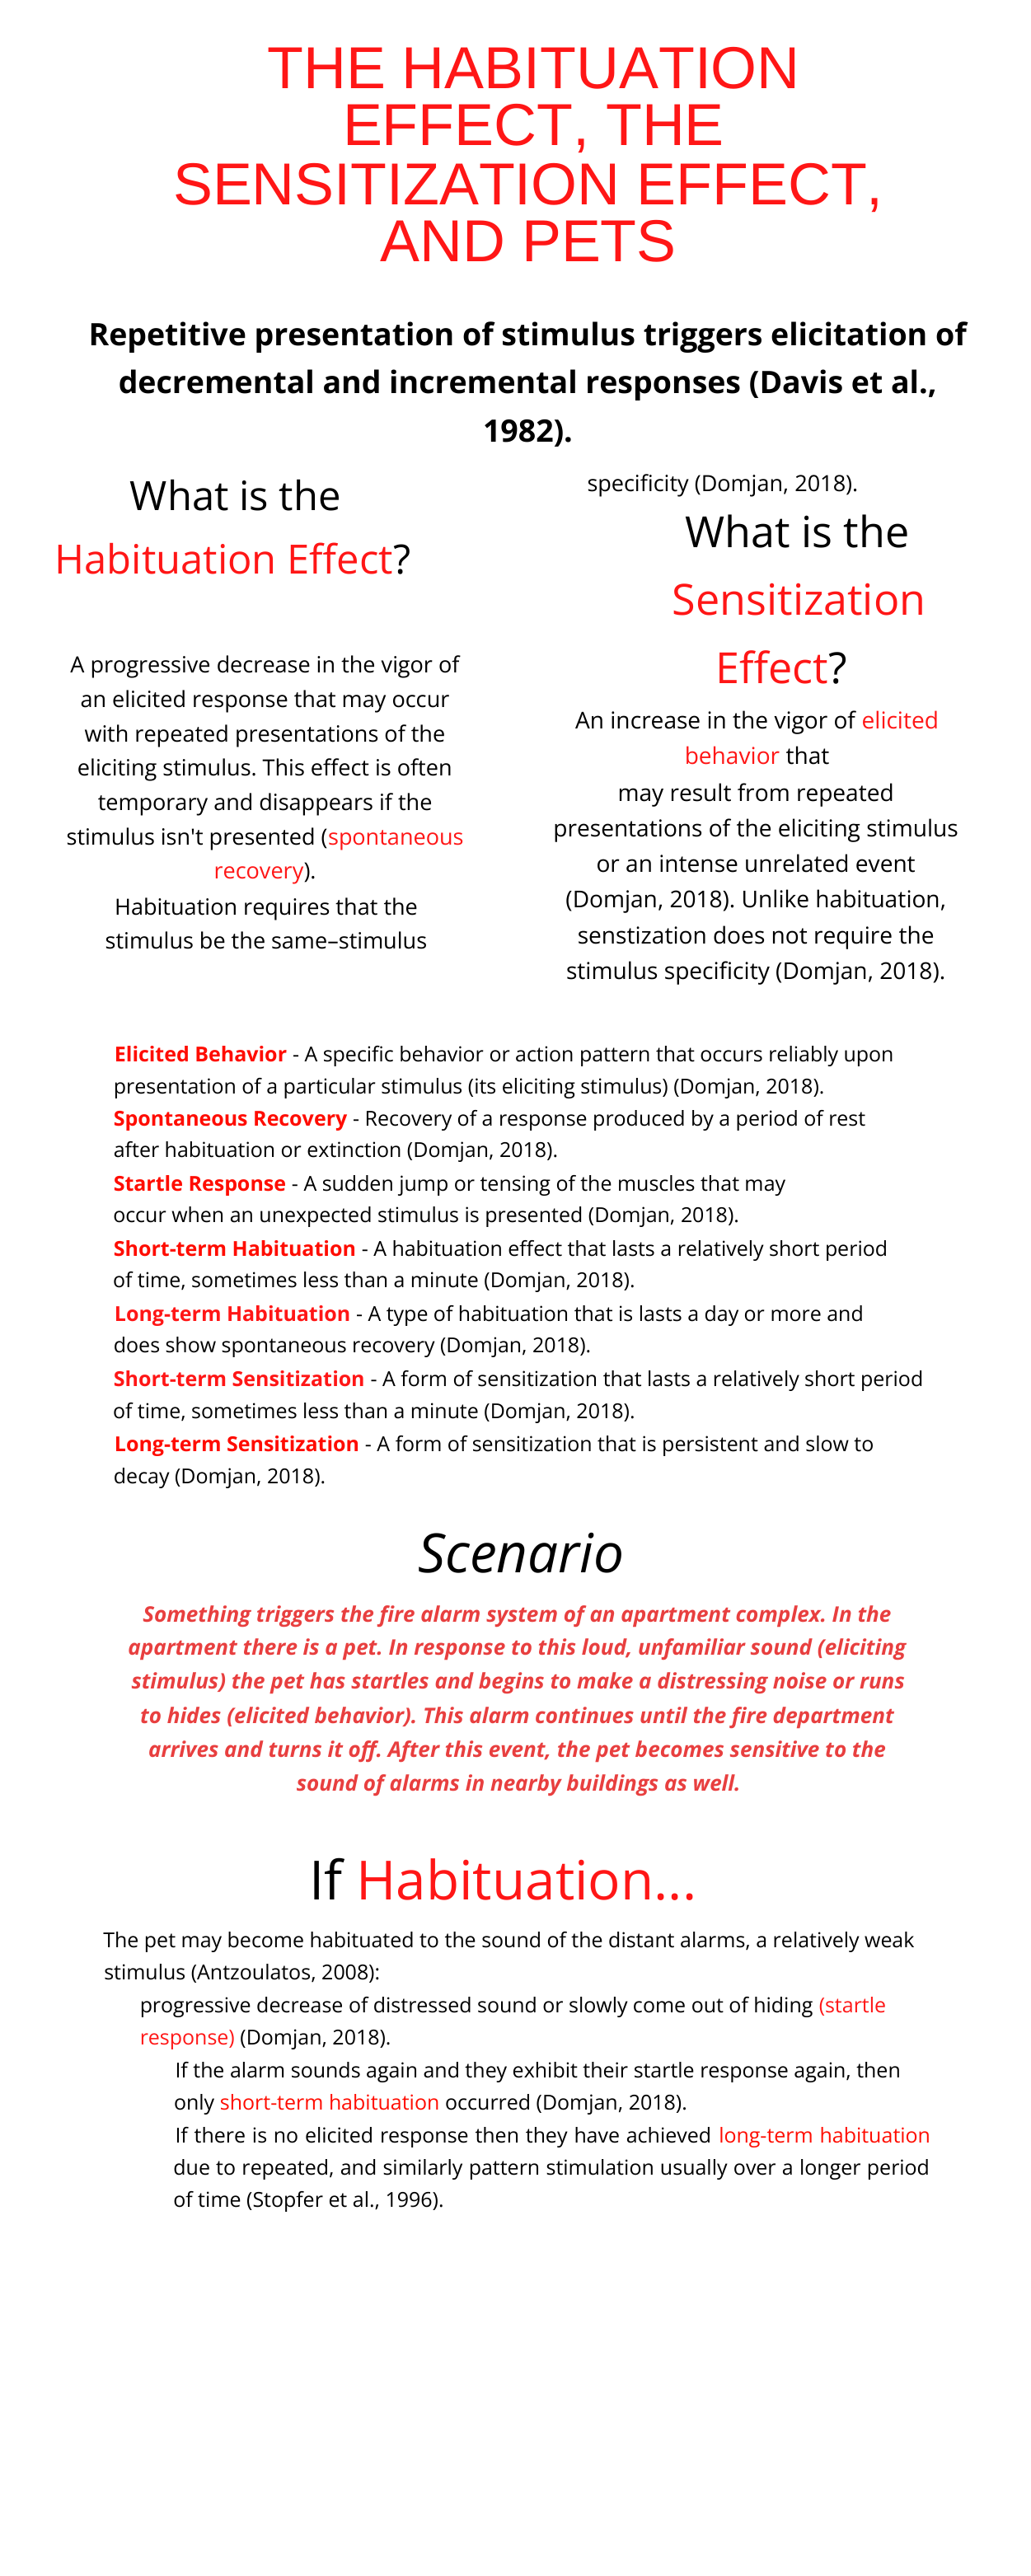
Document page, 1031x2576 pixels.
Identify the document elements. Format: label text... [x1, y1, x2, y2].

text progressive decrease of distressed sound or slowly come out of hiding (startle response) (Domjan, 2018). [139, 1991, 930, 2051]
text SENSITIZATION EFFECT, AND PETS [111, 158, 946, 274]
text An increase in the vigor of elicited behavior that [548, 704, 966, 771]
text Habituation requires that the stimulus be the same–stimulus specificity (Domjan, 2018). [77, 891, 454, 956]
text If Habituation... [309, 1843, 968, 1916]
text Sensitization [511, 569, 926, 628]
text The pet may become habituated to the sound of the distant alarms, a relatively weak stimulus (Antzoulatos, 2008): [103, 1926, 930, 1986]
text to hides (elicited behavior). This alarm continues until the fire department arrives and turns it off. After this event, the pet becomes sensitive to the sound of alarms in nearby buildings as well. [125, 1701, 911, 1797]
text What is the [130, 467, 511, 522]
text What is the [511, 502, 909, 560]
text Startle Response - A sudden jump or tensing of the muscles that may occur when an unexpected stimulus is presented (Domjan, 2018). [113, 1169, 827, 1229]
text Effect? [511, 637, 846, 696]
text A progressive decrease in the vigor of an elicited response that may occur with repeated presentations of the eliciting stimulus. This effect is often temporary and disappears if the stimulus isn't presented (spontaneous recovery). [57, 649, 473, 886]
text THE HABITUATION EFFECT, THE [202, 42, 865, 158]
text Long-term Sensitization - A form of sensitization that is persistent and slow to decay (Domjan, 2018). [114, 1429, 920, 1489]
text Habituation Effect? [54, 531, 511, 586]
text Short-term Sensitization - A form of sensitization that lasts a relatively short period of time, sometimes less than a minute (Domjan, 2018). [113, 1364, 925, 1424]
text Repetitive presentation of stimulus triggers elicitation of decremental and incremental responses (Davis et al., 1982). [88, 313, 968, 451]
text Elicited Behavior - A specific behavior or action pattern that occurs reliably upon presentation of a particular stimulus (its eliciting stimulus) (Domjan, 2018). Spontaneous Recovery - Recovery of a response produced by a period of rest after habituation or extinction (Domjan, 2018). [114, 1040, 899, 1164]
text If the alarm sounds again and they exhibit their startle response again, then only short-term habituation occurred (Domjan, 2018). [174, 2056, 930, 2116]
text Something triggers the fire alarm system of an apartment complex. In the apartment there is a pet. In response to this loud, unfamiliar sound (eliciting stimulus) the pet has startles and begins to make a distressing noise or runs [111, 1599, 926, 1695]
text Long-term Habituation - A type of habituation that is lasts a day or more and does show spontaneous recovery (Domjan, 2018). [114, 1299, 901, 1359]
text Short-term Habituation - A habituation effect that lasts a relatively short period of time, sometimes less than a minute (Domjan, 2018). [113, 1234, 890, 1294]
text Scenario [54, 1515, 624, 1588]
text Habituation requires that the stimulus be the same–stimulus specificity (Domjan, 2018). [534, 467, 911, 498]
text may result from repeated presentations of the eliciting stimulus or an intense unrelated event (Domjan, 2018). Unlike habituation, senstization does not require the stimulus specificity (Domjan, 2018). [549, 776, 963, 986]
text If there is no elicited response then they have achieved long-term habituation due to repeated, and similarly pattern stimulation usually over a longer period of time (Stopfer et al., 1996). [173, 2121, 930, 2213]
